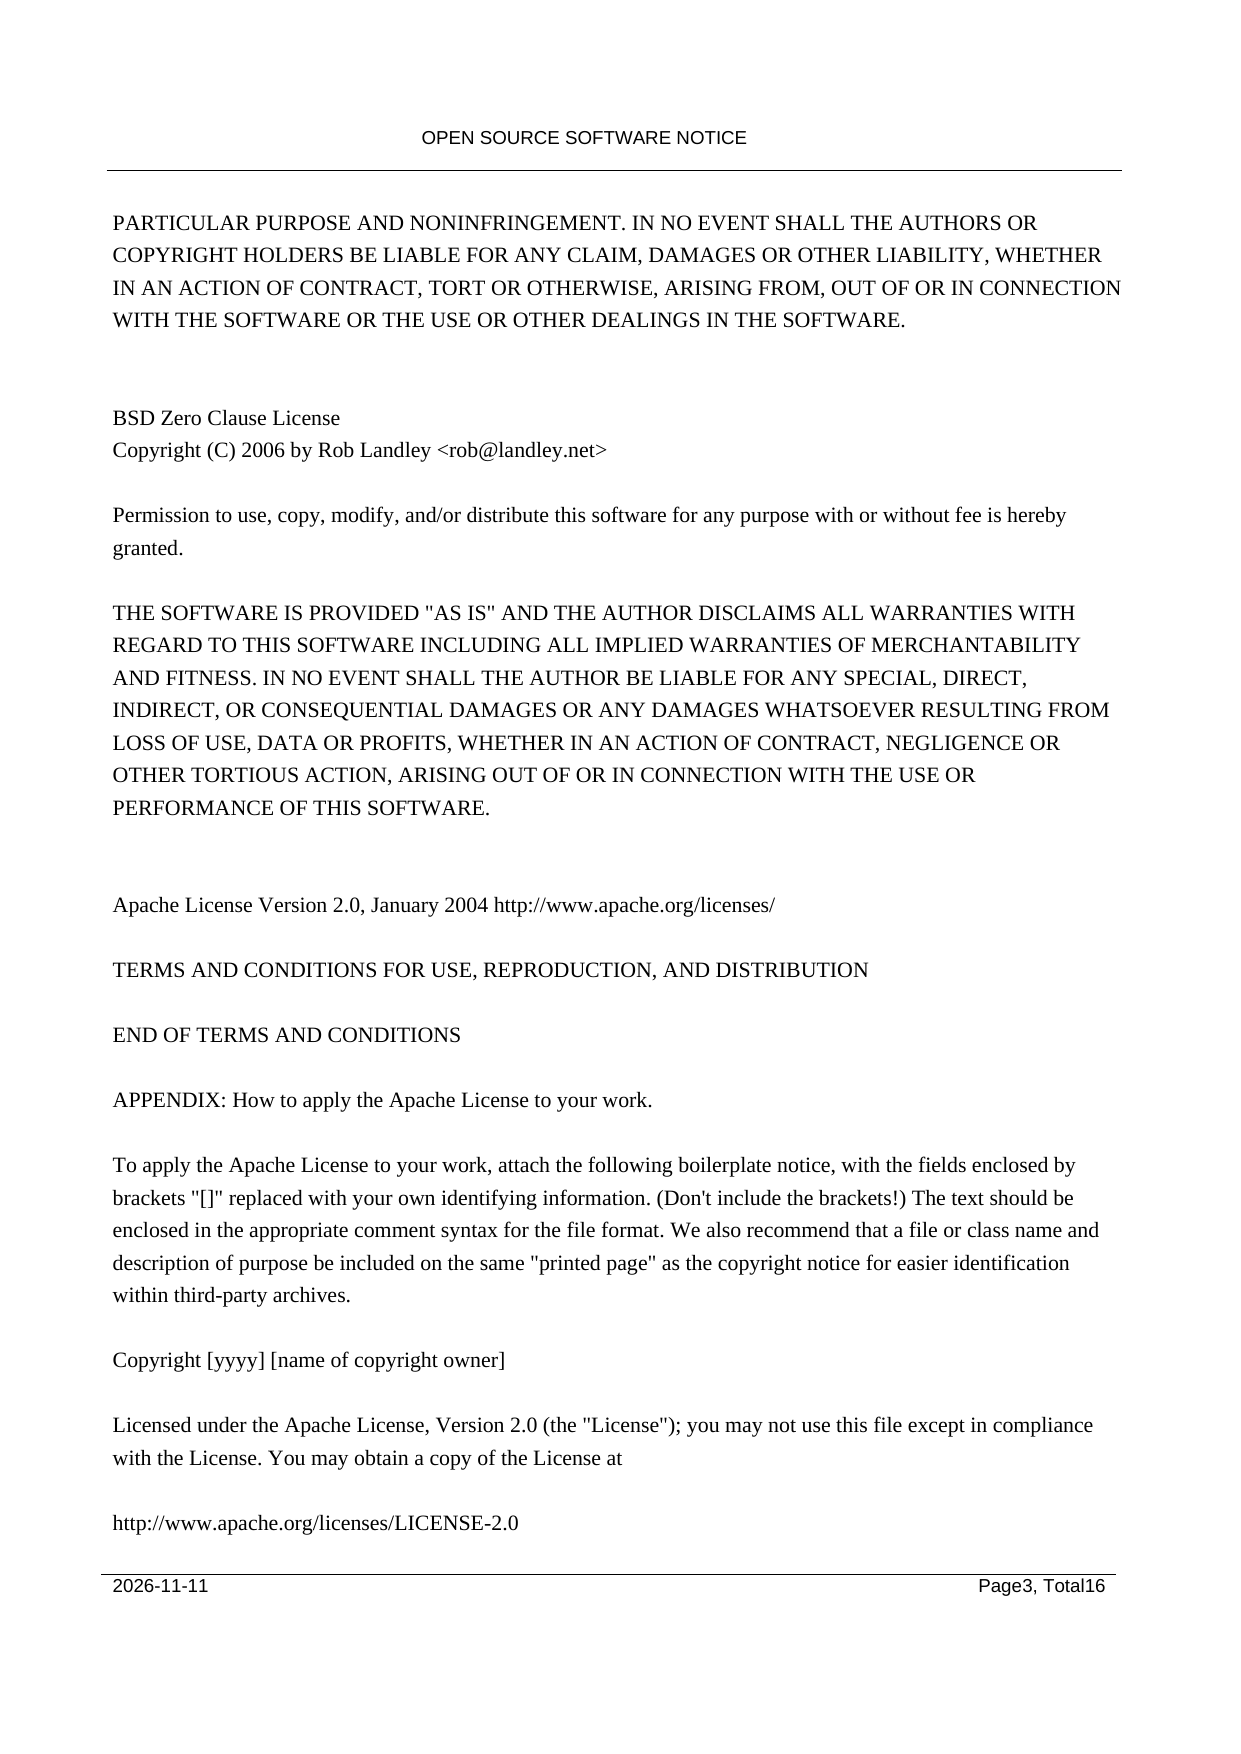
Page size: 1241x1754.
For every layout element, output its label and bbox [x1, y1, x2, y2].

text [112, 206, 1128, 1539]
